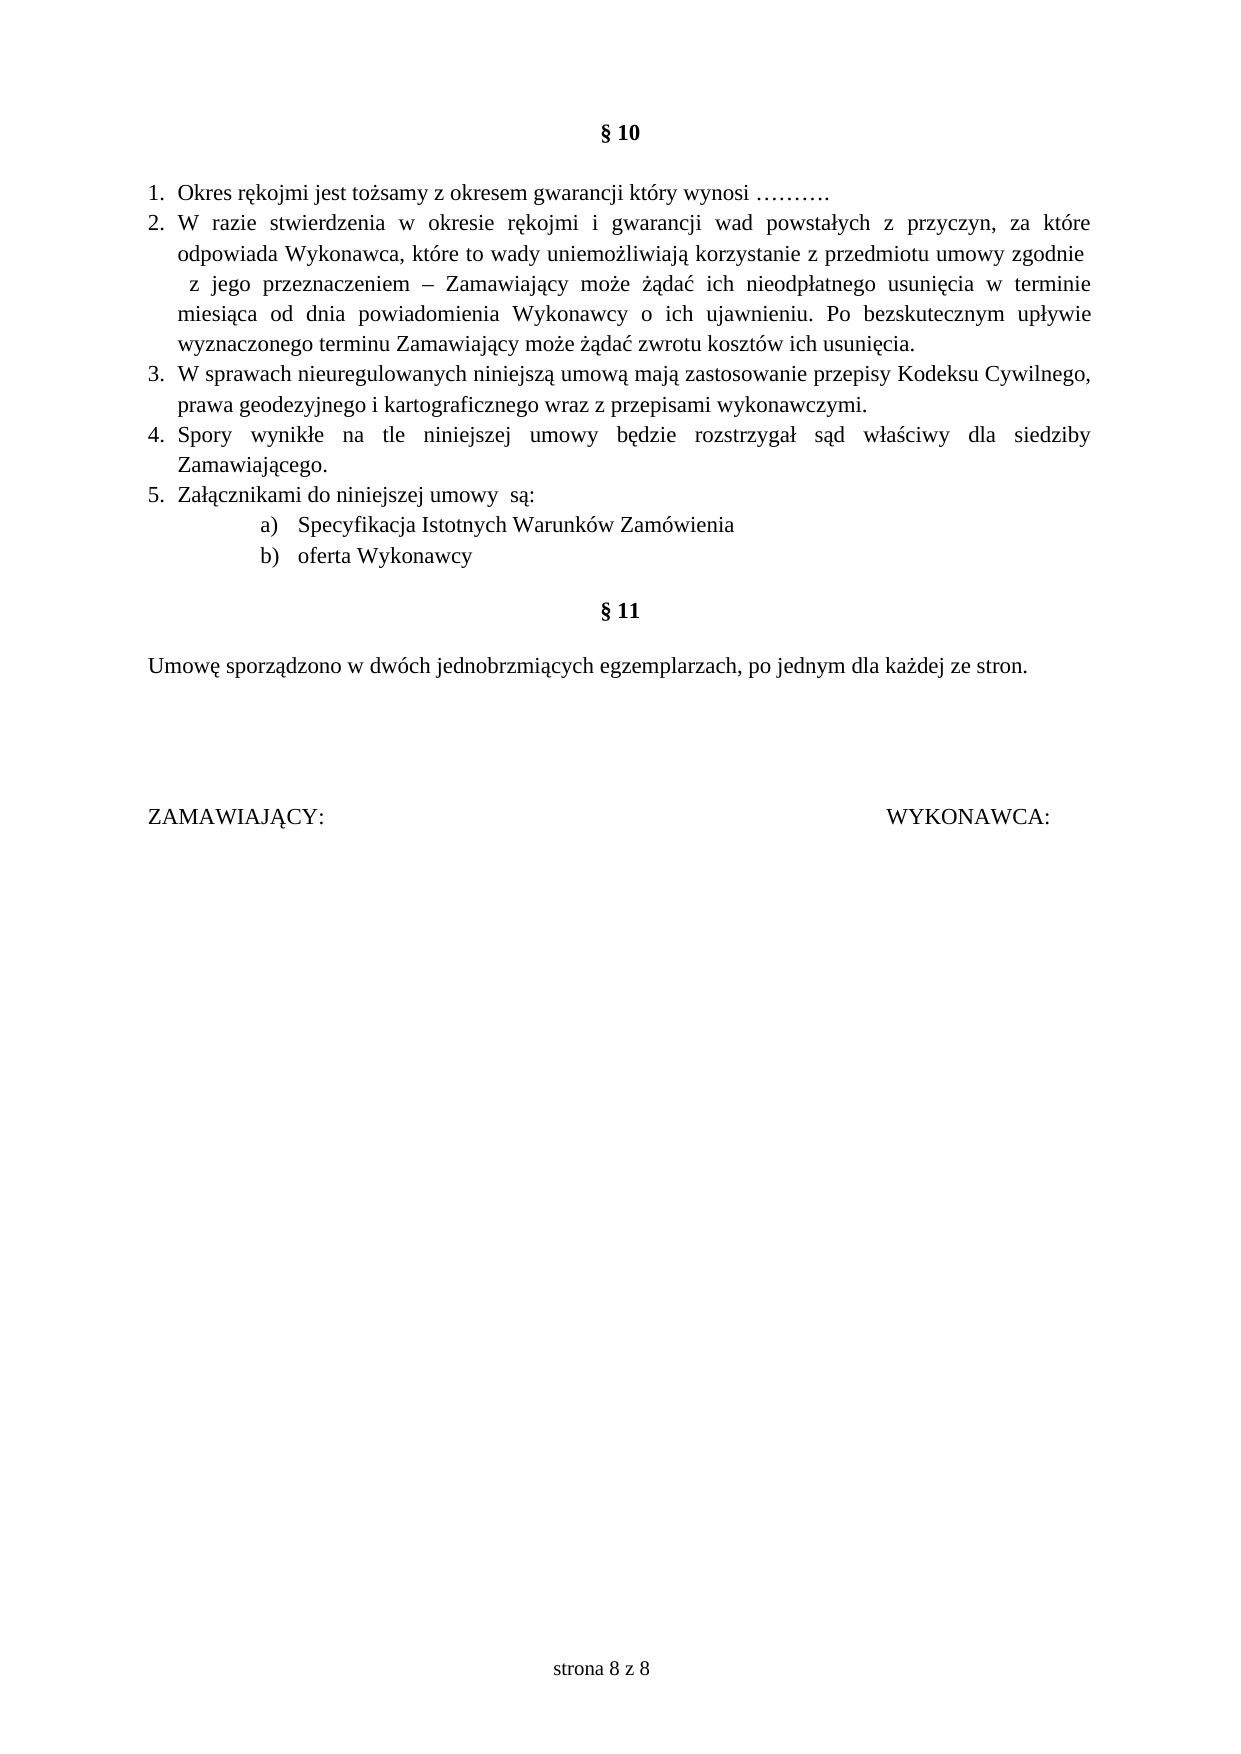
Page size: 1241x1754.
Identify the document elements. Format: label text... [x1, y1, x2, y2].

list Załącznikami do niniejszej umowy są: [148, 481, 1093, 508]
text § 10 [148, 119, 1093, 145]
list W sprawach nieuregulowanych niniejszą umową mają zastosowanie przepisy Kodeksu Cywilnego, prawa geodezyjnego i kartograficznego wraz z przepisami wykonawczymi. [148, 361, 1093, 417]
list Spory wynikłe na tle niniejszej umowy będzie rozstrzygał sąd właściwy dla siedziby Zamawiającego. [148, 421, 1093, 477]
list oferta Wykonawcy [260, 542, 1093, 568]
list Specyfikacja Istotnych Warunków Zamówienia [260, 512, 1093, 538]
text ZAMAWIAJĄCY: WYKONAWCA: [148, 803, 1093, 829]
text Umowę sporządzono w dwóch jednobrzmiących egzemplarzach, po jednym dla każdej ze stron. [148, 652, 1093, 678]
list W razie stwierdzenia w okresie rękojmi i gwarancji wad powstałych z przyczyn, za które odpowiada Wykonawca, które to wady uniemożliwiają korzystanie z przedmiotu umowy zgodnie z jego przeznaczeniem – Zamawiający może żądać ich nieodpłatnego usunięcia w terminie miesiąca od dnia powiadomienia Wykonawcy o ich ujawnieniu. Po bezskutecznym upływie wyznaczonego terminu Zamawiający może żądać zwrotu kosztów ich usunięcia. [148, 209, 1093, 357]
text § 11 [148, 597, 1093, 623]
list Okres rękojmi jest tożsamy z okresem gwarancji który wynosi ………. [148, 179, 1093, 206]
